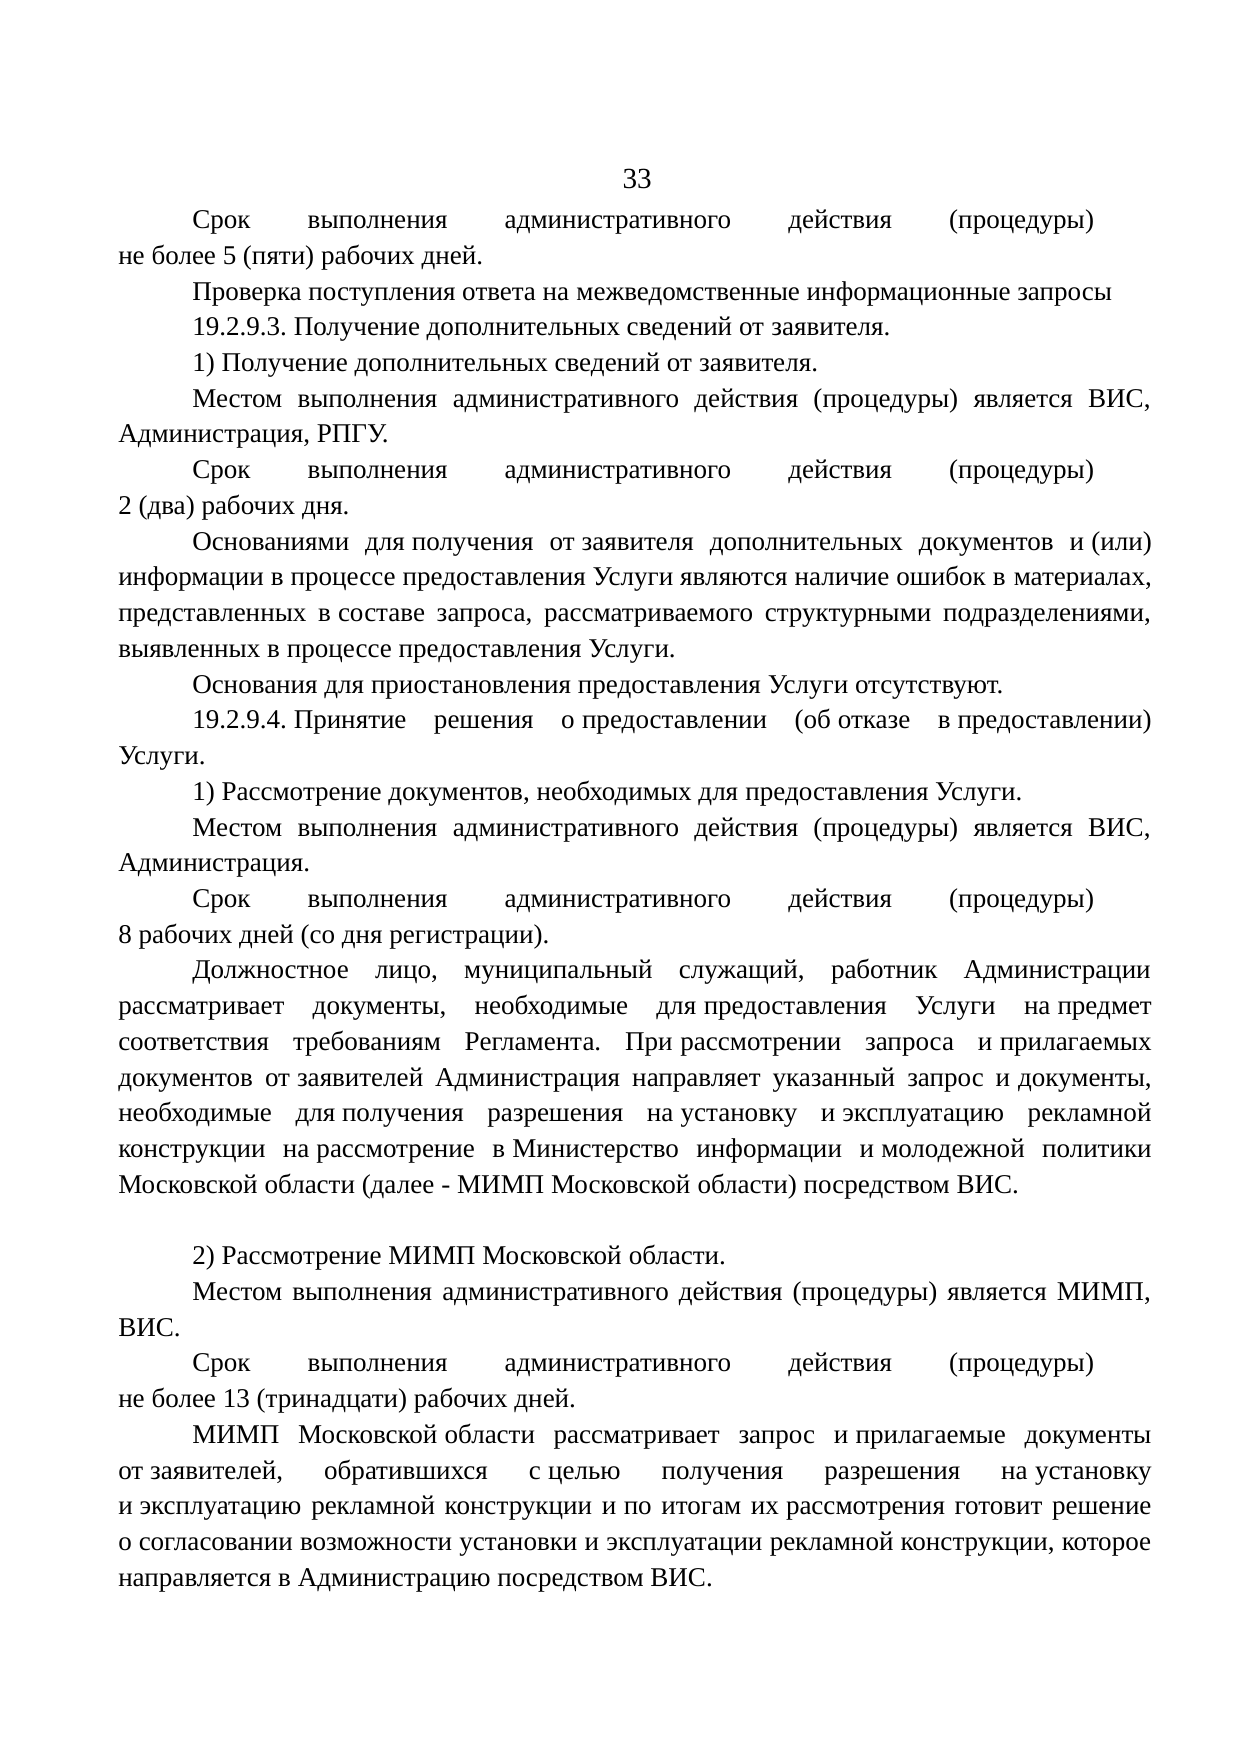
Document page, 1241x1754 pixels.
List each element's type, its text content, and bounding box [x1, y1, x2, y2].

text Срок выполнения административного действия (процедуры) 2 (два) рабочих дня. [118, 453, 1152, 520]
text Местом выполнения административного действия (процедуры) является ВИС, Администрация, РПГУ. [118, 382, 1152, 449]
text 2) Рассмотрение МИМП Московской области. [118, 1239, 1152, 1271]
text Местом выполнения административного действия (процедуры) является ВИС, Администрация. [118, 811, 1152, 877]
text 1) Рассмотрение документов, необходимых для предоставления Услуги. [118, 775, 1152, 806]
text 1) Получение дополнительных сведений от заявителя. [118, 346, 1152, 377]
text Основания для приостановления предоставления Услуги отсутствуют. [118, 668, 1152, 699]
text МИМП Московской области рассматривает запрос и прилагаемые документы от заявителей, обратившихся с целью получения разрешения на установку и эксплуатацию рекламной конструкции и по итогам их рассмотрения готовит решение о согласовании возможности установки и эксплуатации рекламной конструкции, которое направляется в Администрацию посредством ВИС. [118, 1418, 1152, 1592]
text Должностное лицо, муниципальный служащий, работник Администрации рассматривает документы, необходимые для предоставления Услуги на предмет соответствия требованиям Регламента. При рассмотрении запроса и прилагаемых документов от заявителей Администрация направляет указанный запрос и документы, необходимые для получения разрешения на установку и эксплуатацию рекламной конструкции на рассмотрение в Министерство информации и молодежной политики Московской области (далее ⁠-⁠ МИМП Московской области) посредством ВИС. [118, 953, 1152, 1199]
text 19.2.9.4. Принятие решения о предоставлении (об отказе в предоставлении) Услуги. [118, 703, 1152, 770]
text Срок выполнения административного действия (процедуры) 8 рабочих дней (со дня регистрации). [118, 882, 1152, 949]
text 19.2.9.3. Получение дополнительных сведений от заявителя. [118, 310, 1152, 342]
text Срок выполнения административного действия (процедуры) не более 5 (пяти) рабочих дней. [118, 203, 1152, 270]
text Срок выполнения административного действия (процедуры) не более 13 (тринадцати) рабочих дней. [118, 1347, 1152, 1413]
text Проверка поступления ответа на межведомственные информационные запросы [118, 275, 1152, 306]
text Местом выполнения административного действия (процедуры) является МИМП, ВИС. [118, 1275, 1152, 1342]
text Основаниями для получения от заявителя дополнительных документов и (или) информации в процессе предоставления Услуги являются наличие ошибок в материалах, представленных в составе запроса, рассматриваемого структурными подразделениями, выявленных в процессе предоставления Услуги. [118, 525, 1152, 663]
